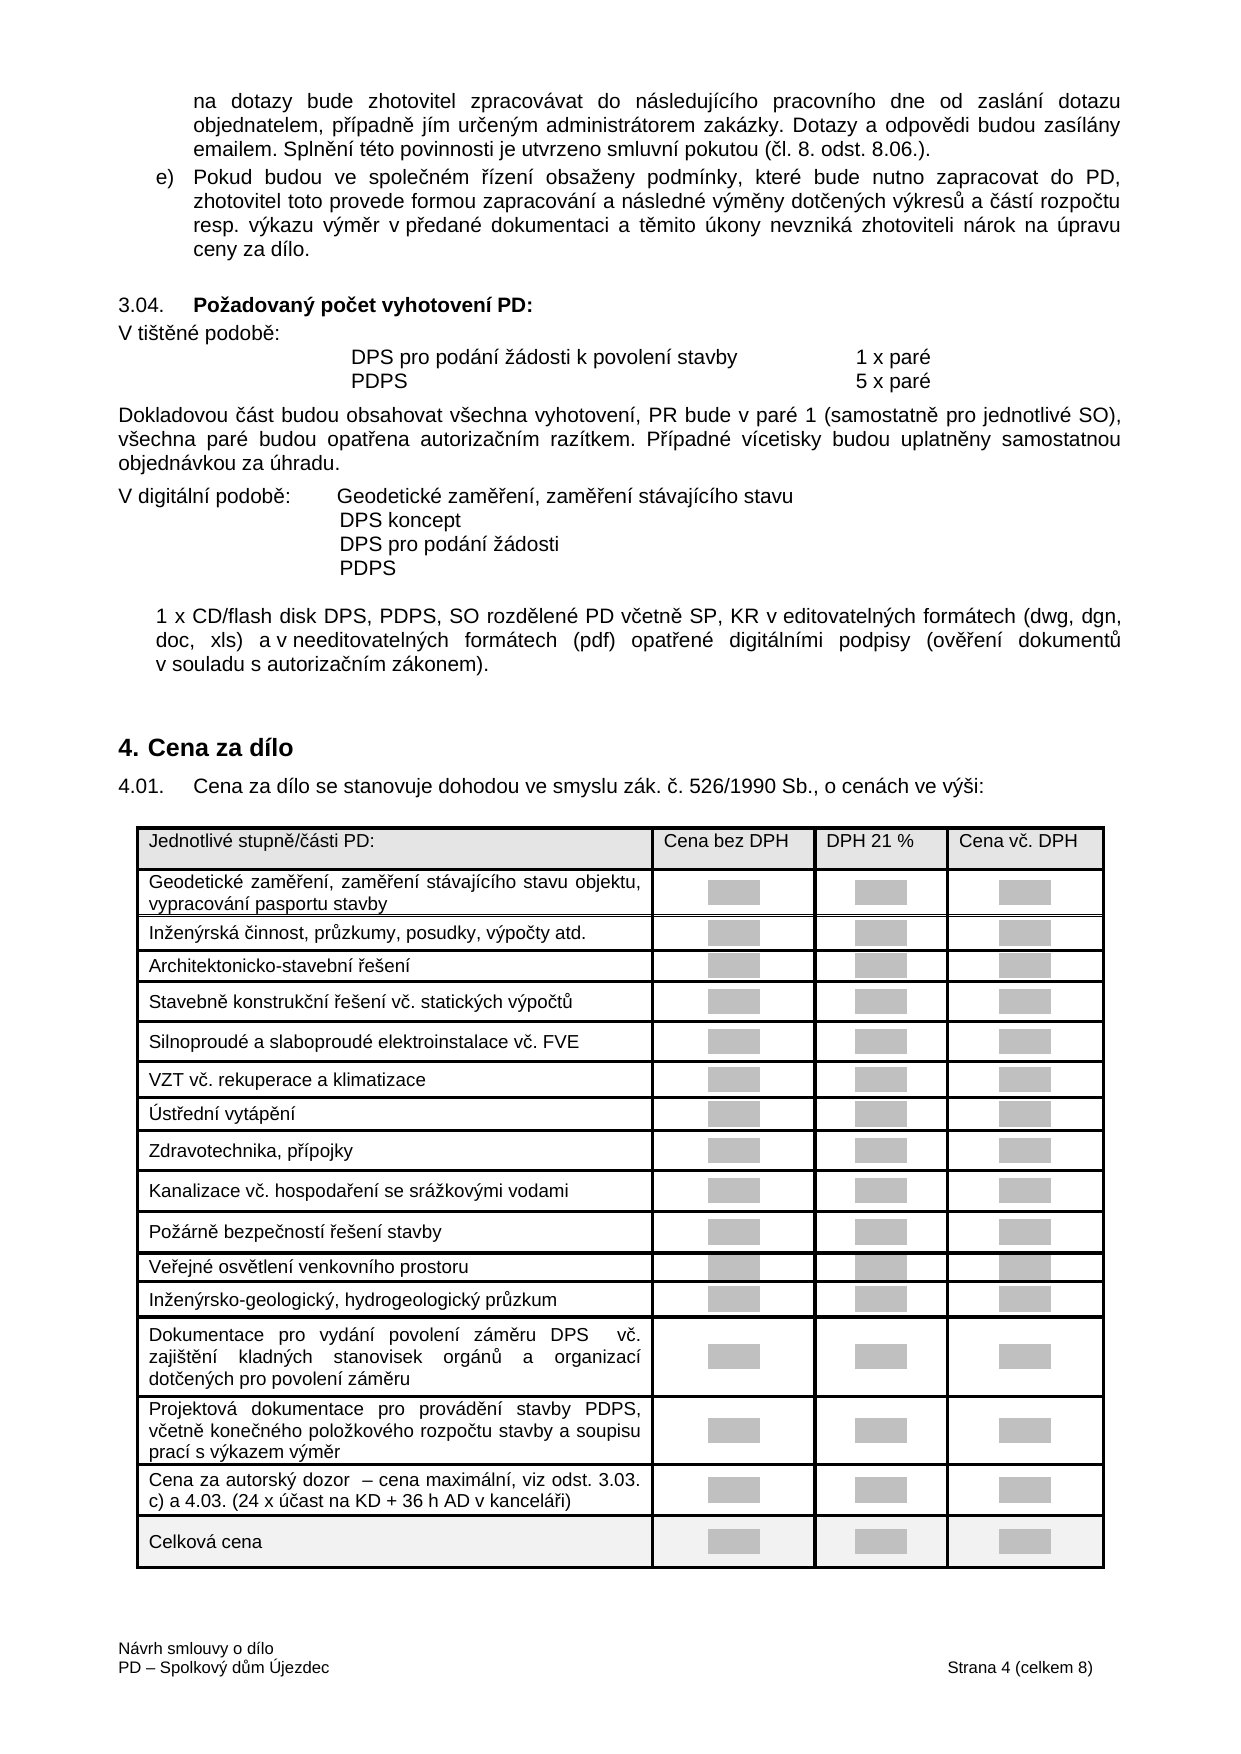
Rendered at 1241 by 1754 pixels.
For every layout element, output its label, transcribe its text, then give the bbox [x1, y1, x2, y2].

table_cell [654, 1063, 813, 1096]
table_cell [654, 1517, 813, 1566]
subtitle Cena za dílo [118, 733, 1122, 762]
table_cell [949, 1255, 999, 1280]
table_header Cena vč. DPH [949, 830, 1102, 868]
list Pokud budou ve společném řízení obsaženy podmínky, které bude nutno zapracovat do PD, zhotovitel toto provede formou zapracování a následné výměny dotčených výkresů a částí rozpočtu resp. výkazu výměr v předané dokumentaci a těmito úkony nevzniká zhotoviteli nárok na úpravu ceny za dílo. [156, 165, 1122, 261]
text V tištěné podobě: [118, 321, 1122, 345]
subtitle Cena za dílo se stanovuje dohodou ve smyslu zák. č. 526/1990 Sb., o cenách ve výši: [118, 774, 1122, 798]
table_cell [817, 1099, 946, 1128]
table_cell [949, 1063, 1102, 1096]
table_cell [654, 871, 813, 914]
table_cell [817, 1283, 946, 1315]
table_cell [949, 1099, 1102, 1128]
subtitle Požadovaný počet vyhotovení PD: [118, 293, 1122, 317]
table_header Jednotlivé stupně/části PD: [139, 830, 651, 868]
text 1 x CD/flash disk DPS, PDPS, SO rozdělené PD včetně SP, KR v editovatelných formátech (dwg, dgn, doc, xls) a v needitovatelných formátech (pdf) opatřené digitálními podpisy (ověření dokumentů v souladu s autorizačním zákonem). [156, 604, 1122, 676]
table_cell Projektová dokumentace pro provádění stavby PDPS, včetně konečného položkového rozpočtu stavby a soupisu prací s výkazem výměr [139, 1398, 651, 1463]
table_cell Celková cena [139, 1517, 651, 1566]
table_cell [949, 1319, 1102, 1395]
table_cell [949, 1213, 1102, 1251]
table_cell [949, 1398, 1102, 1463]
table_cell [654, 952, 813, 979]
table_cell [817, 917, 946, 948]
table_cell Inženýrsko-geologický, hydrogeologický průzkum [139, 1283, 651, 1315]
table_cell [1051, 1255, 1102, 1280]
table_cell VZT vč. rekuperace a klimatizace [139, 1063, 651, 1096]
table_cell Veřejné osvětlení venkovního prostoru [139, 1255, 651, 1280]
table_cell [817, 1132, 946, 1169]
table_cell [817, 1398, 946, 1463]
table_header Cena bez DPH [654, 830, 813, 868]
table_cell Zdravotechnika, přípojky [139, 1132, 651, 1169]
table_cell [654, 1132, 813, 1169]
table_cell [654, 1255, 708, 1280]
table_cell [817, 952, 946, 979]
table_cell Cena za autorský dozor – cena maximální, viz odst. 3.03. c) a 4.03. (24 x účast na KD + 36 h AD v kanceláři) [139, 1466, 651, 1514]
text PDPS 5 x paré [118, 369, 1122, 393]
table_cell [949, 1172, 1102, 1210]
table_cell [817, 1063, 946, 1096]
table_cell [817, 1255, 855, 1280]
table_cell [949, 1132, 1102, 1169]
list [156, 89, 1122, 161]
table_cell [760, 1255, 813, 1280]
table_cell [654, 1023, 813, 1060]
table_cell Kanalizace vč. hospodaření se srážkovými vodami [139, 1172, 651, 1210]
table_cell [907, 1255, 946, 1280]
table_cell [817, 1023, 946, 1060]
table_cell [949, 1023, 1102, 1060]
table_cell Dokumentace pro vydání povolení záměru DPS vč. zajištění kladných stanovisek orgánů a organizací dotčených pro povolení záměru [139, 1319, 651, 1395]
text PDPS [156, 556, 1122, 580]
table_cell [817, 1517, 946, 1566]
table_cell [817, 1466, 946, 1514]
table_cell [949, 983, 1102, 1020]
text DPS koncept [267, 508, 1122, 532]
table_cell Silnoproudé a slaboproudé elektroinstalace vč. FVE [139, 1023, 651, 1060]
table_cell [949, 917, 1102, 948]
table_cell [817, 983, 946, 1020]
text DPS pro podání žádosti [303, 532, 1122, 556]
table_cell [654, 1466, 813, 1514]
table_cell [817, 871, 946, 914]
table_header DPH 21 % [817, 830, 946, 868]
table_cell [654, 1213, 813, 1251]
table_cell [817, 1213, 946, 1251]
table_cell [654, 1099, 813, 1128]
table_cell Ústřední vytápění [139, 1099, 651, 1128]
table_cell [654, 983, 813, 1020]
table_cell Geodetické zaměření, zaměření stávajícího stavu objektu, vypracování pasportu stavby [139, 871, 651, 914]
text V digitální podobě: Geodetické zaměření, zaměření stávajícího stavu [118, 484, 1122, 508]
table_cell [654, 1398, 813, 1463]
table_cell Požárně bezpečností řešení stavby [139, 1213, 651, 1251]
table_cell Stavebně konstrukční řešení vč. statických výpočtů [139, 983, 651, 1020]
table_cell Architektonicko-stavební řešení [139, 952, 651, 979]
table_cell [949, 952, 1102, 979]
table_cell [654, 1283, 813, 1315]
table_cell [949, 1283, 1102, 1315]
table_cell [817, 1319, 946, 1395]
table_cell [654, 917, 813, 948]
table_cell [817, 1172, 946, 1210]
table_cell [654, 1172, 813, 1210]
text DPS pro podání žádosti k povolení stavby 1 x paré [118, 345, 1122, 369]
table_cell [949, 1517, 1102, 1566]
table_cell [654, 1319, 813, 1395]
table_cell [949, 871, 1102, 914]
table_cell [949, 1466, 1102, 1514]
text Dokladovou část budou obsahovat všechna vyhotovení, PR bude v paré 1 (samostatně pro jednotlivé SO), všechna paré budou opatřena autorizačním razítkem. Případné vícetisky budou uplatněny samostatnou objednávkou za úhradu. [118, 402, 1122, 474]
table_cell Inženýrská činnost, průzkumy, posudky, výpočty atd. [139, 917, 651, 948]
